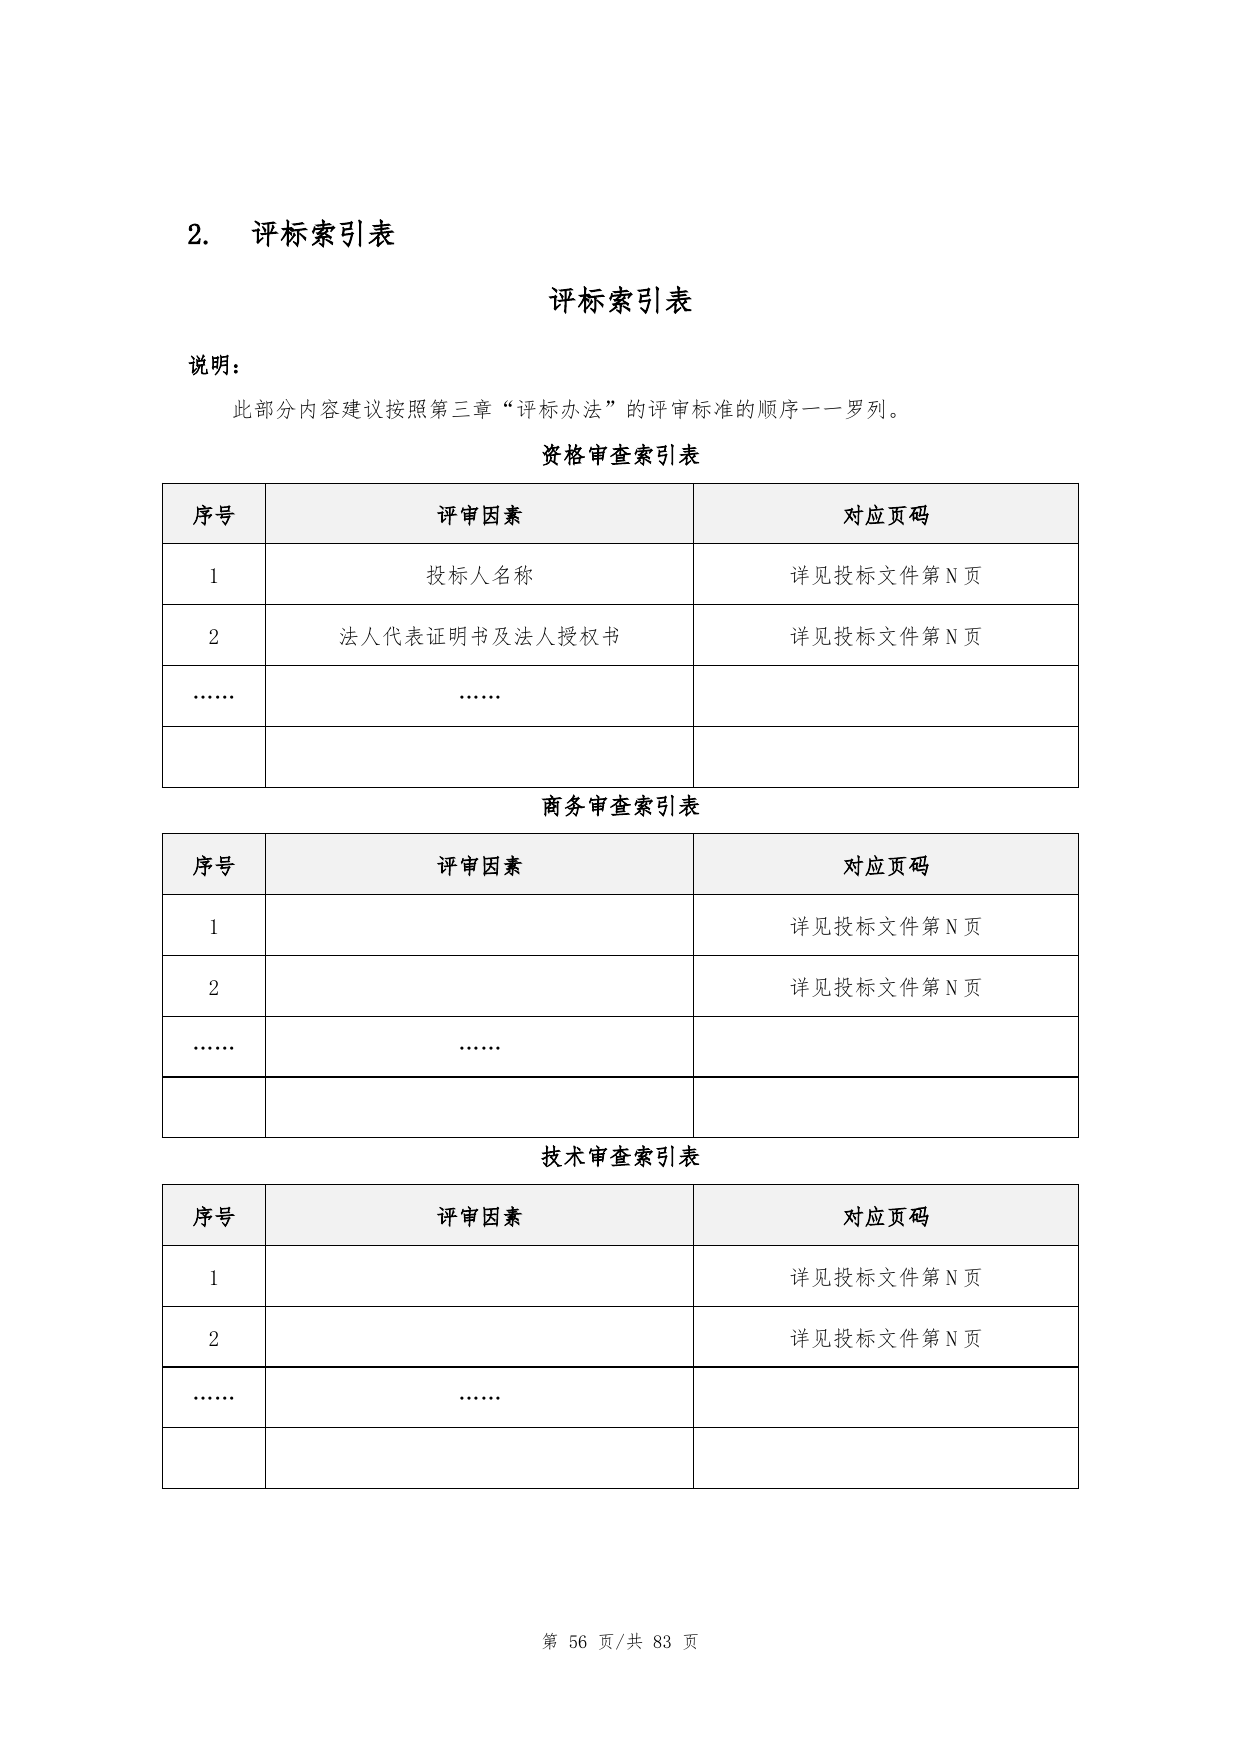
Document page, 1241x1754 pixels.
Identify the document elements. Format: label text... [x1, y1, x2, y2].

table_cell [163, 727, 265, 787]
table_cell [266, 727, 693, 787]
table_header 序号 [163, 1185, 265, 1245]
table_cell 详见投标文件第N页 [694, 1307, 1078, 1366]
table_header 评审因素 [266, 484, 693, 543]
table_cell 详见投标文件第N页 [694, 544, 1078, 604]
table_cell 投标人名称 [266, 544, 693, 604]
text 评标索引表 [187, 265, 1053, 330]
table_cell 1 [163, 544, 265, 604]
table_header 对应页码 [694, 834, 1078, 894]
table_cell [266, 1078, 693, 1137]
table_cell 法人代表证明书及法人授权书 [266, 605, 693, 665]
table_cell [266, 956, 693, 1016]
table_cell …… [266, 1368, 693, 1427]
table_cell [266, 1307, 693, 1366]
table_cell 详见投标文件第N页 [694, 956, 1078, 1016]
table_cell …… [163, 666, 265, 726]
table_cell …… [163, 1017, 265, 1076]
table_cell 详见投标文件第N页 [694, 605, 1078, 665]
table_cell [694, 1017, 1078, 1076]
table_header 序号 [163, 834, 265, 894]
table_cell …… [266, 666, 693, 726]
text 资格审查索引表 [187, 437, 1053, 469]
table_cell [266, 1428, 693, 1488]
table_header 评审因素 [266, 834, 693, 894]
table_cell [694, 1078, 1078, 1137]
table_header 对应页码 [694, 484, 1078, 543]
table_cell [694, 1368, 1078, 1427]
table_cell [266, 895, 693, 955]
table_cell 1 [163, 1246, 265, 1306]
table_cell 2 [163, 1307, 265, 1366]
text 技术审查索引表 [187, 1138, 1053, 1171]
table_cell [694, 1428, 1078, 1488]
table_cell 2 [163, 956, 265, 1016]
text 商务审查索引表 [187, 788, 1053, 820]
text 此部分内容建议按照第三章“评标办法”的评审标准的顺序一一罗列。 [187, 392, 1053, 424]
table_cell 1 [163, 895, 265, 955]
table_cell [163, 1078, 265, 1137]
table_cell [163, 1428, 265, 1488]
table_header 对应页码 [694, 1185, 1078, 1245]
title 2. 评标索引表 [187, 207, 1053, 253]
text 说明： [187, 347, 1053, 379]
table_cell 详见投标文件第N页 [694, 1246, 1078, 1306]
table_cell 详见投标文件第N页 [694, 895, 1078, 955]
table_cell [266, 1246, 693, 1306]
table_cell [694, 727, 1078, 787]
table_cell 2 [163, 605, 265, 665]
table_header 评审因素 [266, 1185, 693, 1245]
table_cell …… [163, 1368, 265, 1427]
table_cell …… [266, 1017, 693, 1076]
table_cell [694, 666, 1078, 726]
table_header 序号 [163, 484, 265, 543]
